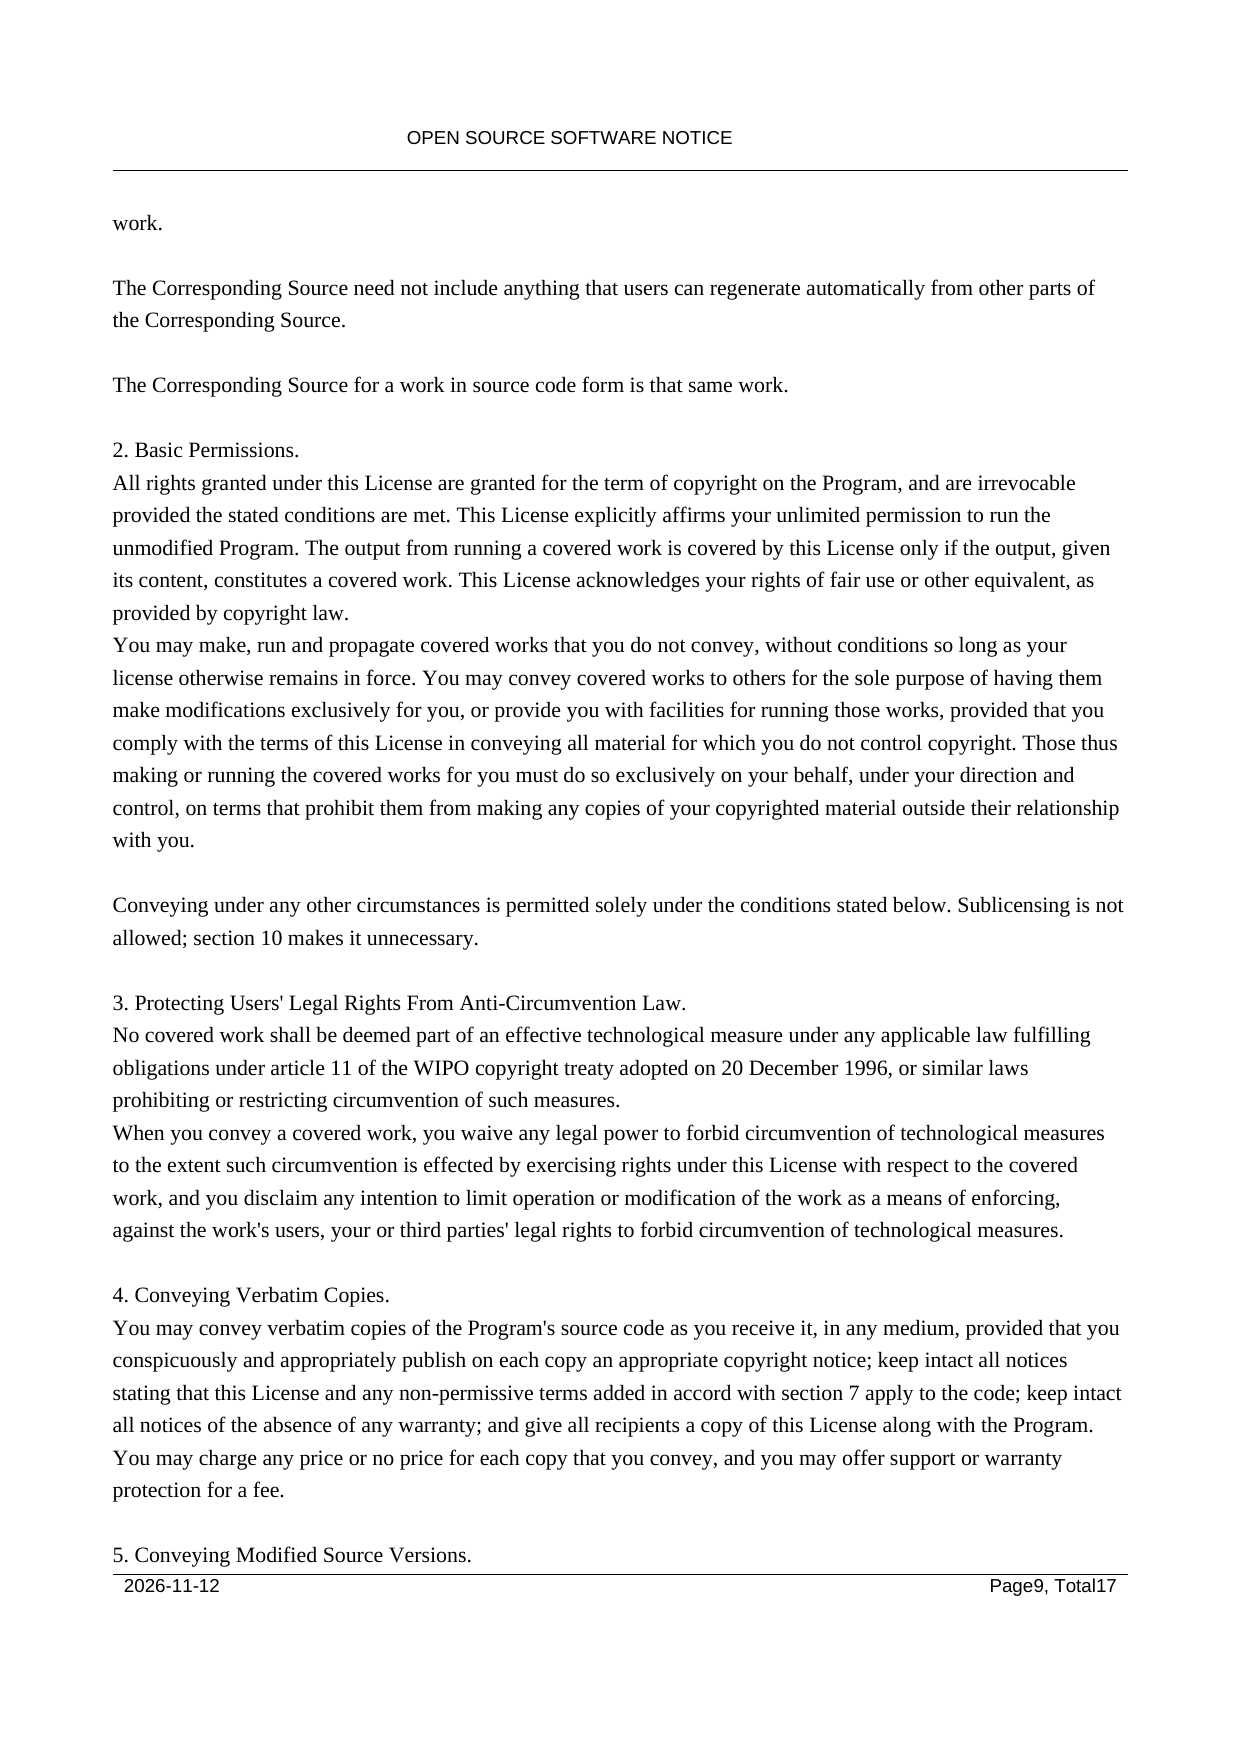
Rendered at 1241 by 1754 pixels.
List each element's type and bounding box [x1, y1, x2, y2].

text [112, 206, 1128, 1571]
